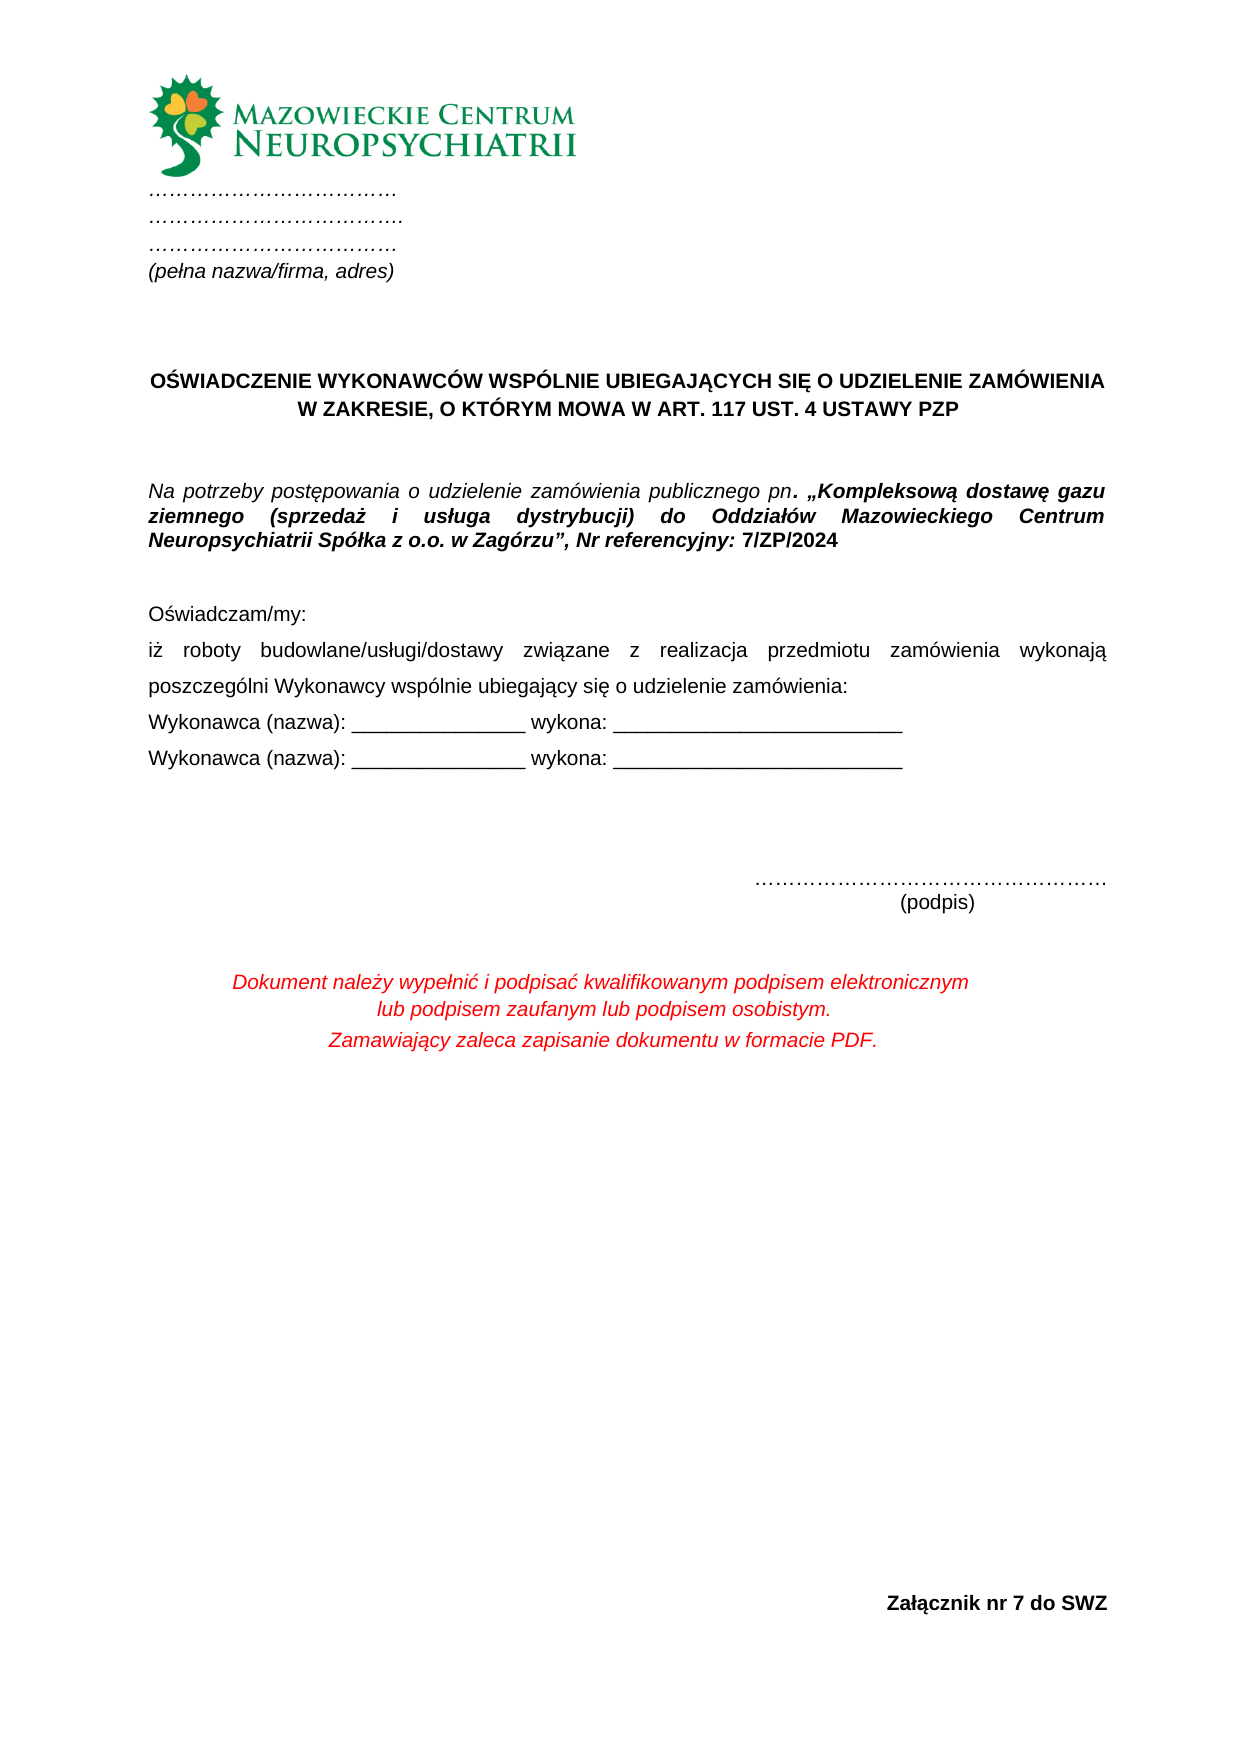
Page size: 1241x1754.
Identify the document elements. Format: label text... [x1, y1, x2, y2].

text Na potrzeby postępowania o udzielenie zamówienia publicznego pn. „Kompleksową dostawę gazu ziemnego (sprzedaż i usługa dystrybucji) do Oddziałów Mazowieckiego Centrum Neuropsychiatrii Spółka z o.o. w Zagórzu”, Nr referencyjny: 7/ZP/2024 [148, 479, 1107, 552]
text Wykonawca (nazwa): _______________ wykona: _________________________ [148, 710, 1107, 734]
text OŚWIADCZENIE WYKONAWCÓW WSPÓLNIE UBIEGAJĄCYCH SIĘ O UDZIELENIE ZAMÓWIENIA W ZAKRESIE, O KTÓRYM MOWA W ART. 117 UST. 4 USTAWY PZP [148, 369, 1107, 421]
text Zamawiający zaleca zapisanie dokumentu w formacie PDF. [102, 1028, 1107, 1052]
text ……………………………… [148, 177, 1107, 201]
text (podpis) [742, 890, 1107, 914]
text Wykonawca (nazwa): _______________ wykona: _________________________ [148, 746, 1107, 770]
picture [148, 73, 577, 177]
text (pełna nazwa/firma, adres) [148, 259, 1107, 283]
text Oświadczam/my: [148, 602, 1107, 626]
text ……………………………… [148, 232, 1107, 256]
text iż roboty budowlane/usługi/dostawy związane z realizacja przedmiotu zamówienia wykonają poszczególni Wykonawcy wspólnie ubiegający się o udzielenie zamówienia: [148, 638, 1107, 698]
text ………………………………. [148, 204, 1107, 228]
text Załącznik nr 7 do SWZ [104, 1590, 1107, 1614]
text Dokument należy wypełnić i podpisać kwalifikowanym podpisem elektronicznym lub podpisem zaufanym lub podpisem osobistym. [102, 970, 1107, 1021]
text …………………………………………… [151, 866, 1107, 890]
